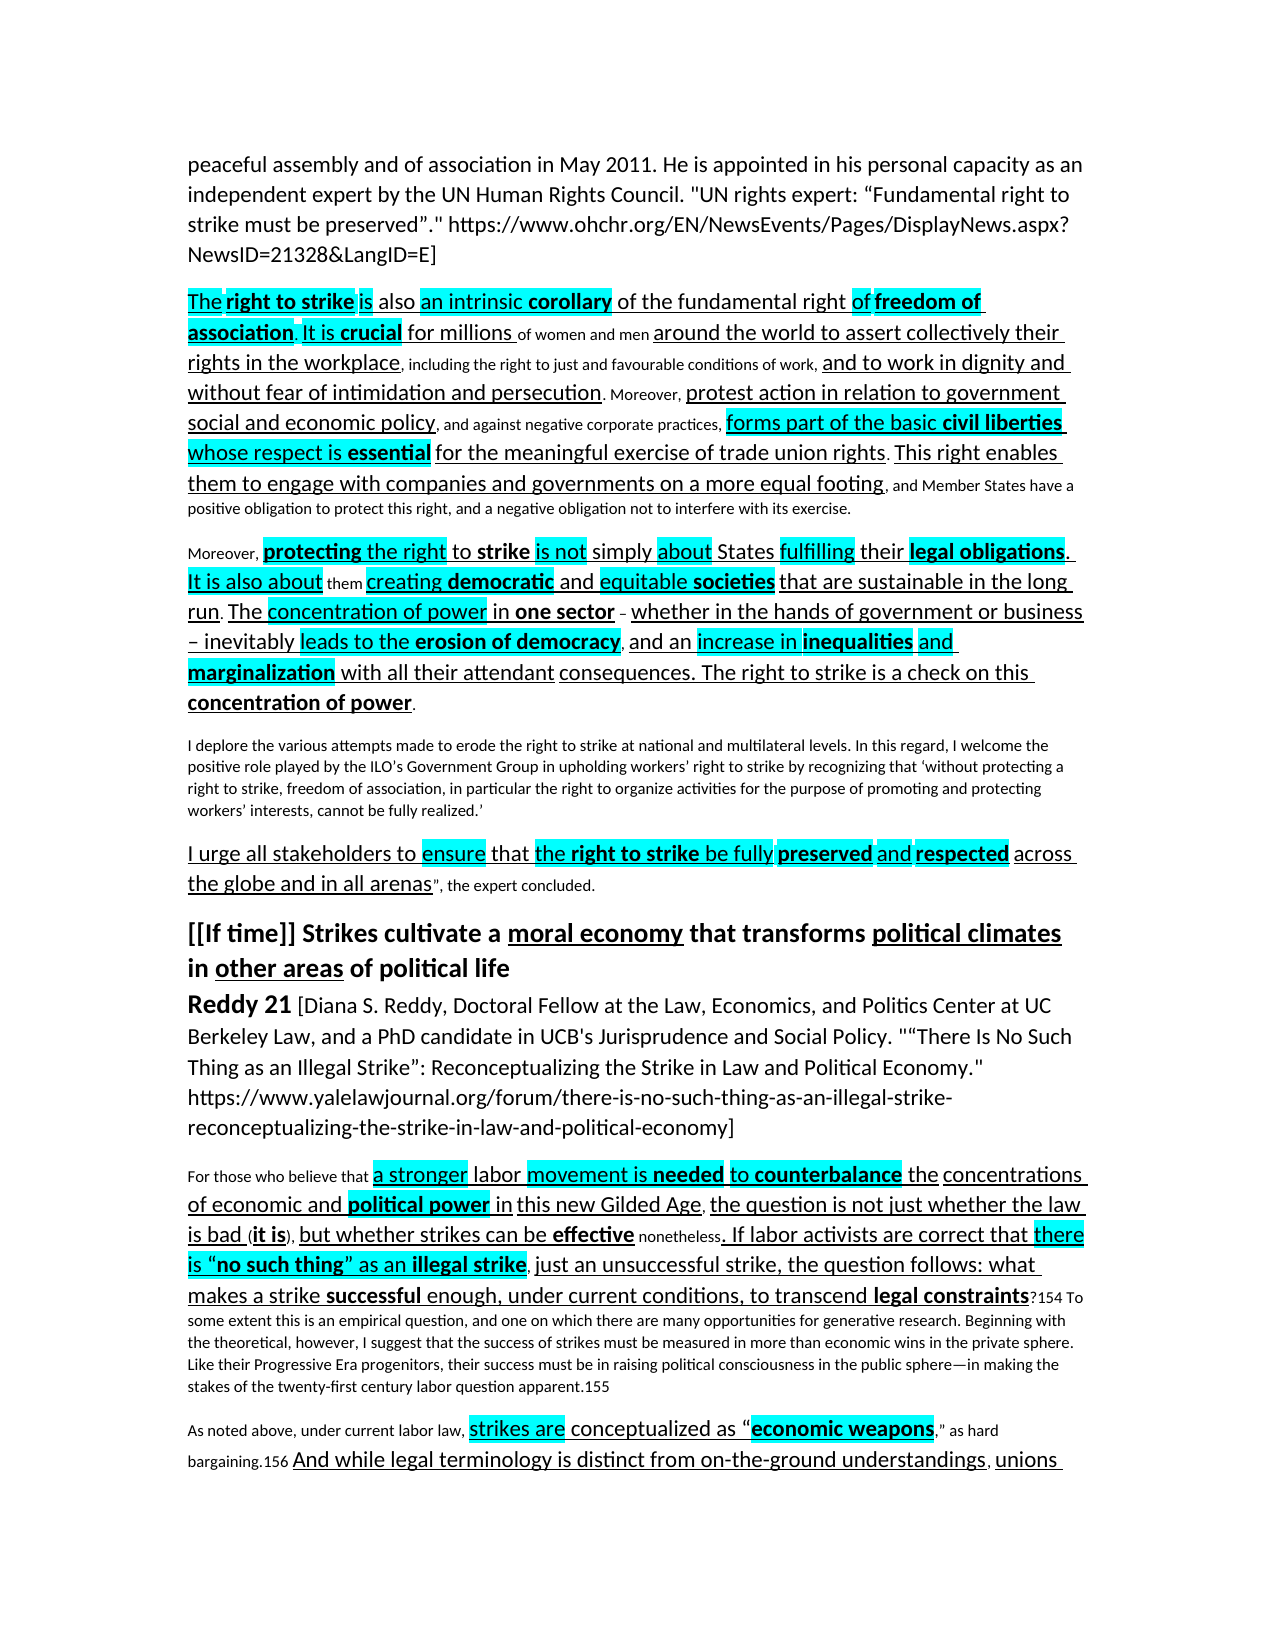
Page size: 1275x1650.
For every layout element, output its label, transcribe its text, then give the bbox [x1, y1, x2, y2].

text Reddy 21 [Diana S. Reddy, Doctoral Fellow at the Law, Economics, and Politics Center at UC Berkeley Law, and a PhD candidate in UCB's Jurisprudence and Social Policy. "“There Is No Such Thing as an Illegal Strike”: Reconceptualizing the Strike in Law and Political Economy." https://www.yalelawjournal.org/forum/there-is-no-such-thing-as-an-illegal-strike-reconceptualizing-the-strike-in-law-and-political-economy] [187, 987, 1087, 1141]
text For those who believe that a stronger labor movement is needed to counterbalance the concentrations of economic and political power in this new Gilded Age, the question is not just whether the law is bad (it is), but whether strikes can be effective nonetheless. If labor activists are correct that there is “no such thing” as an illegal strike, just an unsuccessful strike, the question follows: what makes a strike successful enough, under current conditions, to transcend legal constraints?154 To some extent this is an empirical question, and one on which there are many opportunities for generative research. Beginning with the theoretical, however, I suggest that the success of strikes must be measured in more than economic wins in the private sphere. Like their Progressive Era progenitors, their success must be in raising political consciousness in the public sphere—in making the stakes of the twenty-first century labor question apparent.155 [187, 1160, 1087, 1396]
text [187, 150, 1087, 269]
text Moreover, protecting the right to strike is not simply about States fulfilling their legal obligations. It is also about them creating democratic and equitable societies that are sustainable in the long run. The concentration of power in one sector – whether in the hands of government or business – inevitably leads to the erosion of democracy, and an increase in inequalities and marginalization with all their attendant consequences. The right to strike is a check on this concentration of power. [187, 537, 1087, 716]
text I urge all stakeholders to ensure that the right to strike be fully preserved and respected across the globe and in all arenas”, the expert concluded. [187, 839, 1087, 897]
subtitle [[If time]] Strikes cultivate a moral economy that transforms political climates in other areas of political life [187, 916, 1087, 985]
text I deplore the various attempts made to erode the right to strike at national and multilateral levels. In this regard, I welcome the positive role played by the ILO’s Government Group in upholding workers’ right to strike by recognizing that ‘without protecting a right to strike, freedom of association, in particular the right to organize activities for the purpose of promoting and protecting workers’ interests, cannot be fully realized.’ [187, 735, 1087, 821]
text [187, 1414, 1087, 1473]
text The right to strike is also an intrinsic corollary of the fundamental right of freedom of association. It is crucial for millions of women and men around the world to assert collectively their rights in the workplace, including the right to just and favourable conditions of work, and to work in dignity and without fear of intimidation and persecution. Moreover, protest action in relation to government social and economic policy, and against negative corporate practices, forms part of the basic civil liberties whose respect is essential for the meaningful exercise of trade union rights. This right enables them to engage with companies and governments on a more equal footing, and Member States have a positive obligation to protect this right, and a negative obligation not to interfere with its exercise. [187, 287, 1087, 519]
